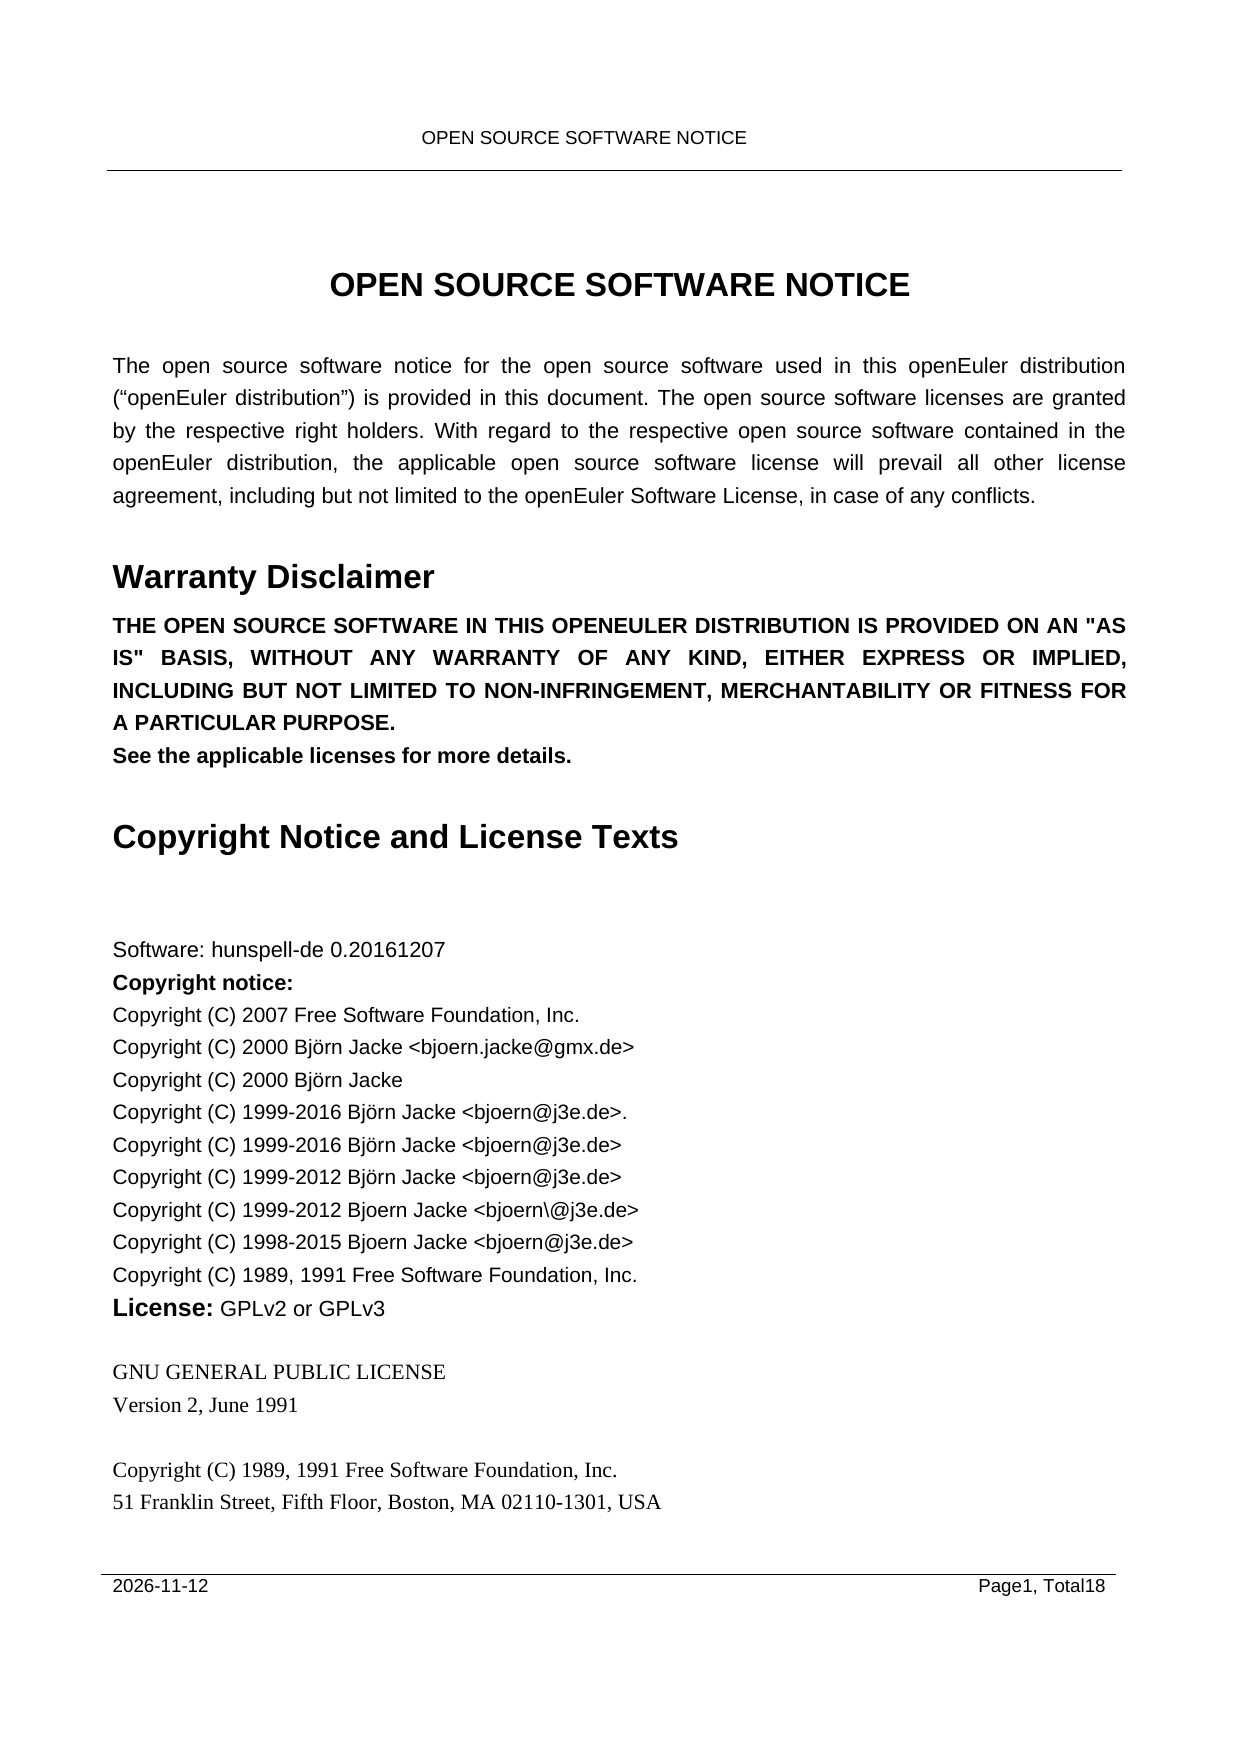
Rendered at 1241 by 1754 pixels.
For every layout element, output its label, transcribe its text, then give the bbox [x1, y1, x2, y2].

text OPEN SOURCE SOFTWARE NOTICE [112, 251, 1128, 316]
text Copyright (C) 1999-2016 Björn Jacke <bjoern@j3e.de>. [112, 1096, 1128, 1128]
text Copyright Notice and License Texts [112, 804, 1128, 869]
text THE OPEN SOURCE SOFTWARE IN THIS OPENEULER DISTRIBUTION IS PROVIDED ON AN "AS IS" BASIS, WITHOUT ANY WARRANTY OF ANY KIND, EITHER EXPRESS OR IMPLIED, INCLUDING BUT NOT LIMITED TO NON-INFRINGEMENT, MERCHANTABILITY OR FITNESS FOR A PARTICULAR PURPOSE. See the applicable licenses for more details. [112, 609, 1128, 771]
text Copyright (C) 1998-2015 Bjoern Jacke <bjoern@j3e.de> [112, 1226, 1128, 1258]
text Copyright (C) 1989, 1991 Free Software Foundation, Inc. [112, 1258, 1128, 1291]
text Copyright notice: [112, 966, 1128, 998]
text Copyright (C) 2007 Free Software Foundation, Inc. [112, 998, 1128, 1031]
text Copyright (C) 1999-2012 Bjoern Jacke <bjoern\@j3e.de> [112, 1193, 1128, 1226]
text Warranty Disclaimer [112, 544, 1128, 609]
text Copyright (C) 1999-2016 Björn Jacke <bjoern@j3e.de> [112, 1128, 1128, 1161]
text Copyright (C) 2000 Björn Jacke <bjoern.jacke@gmx.de> [112, 1031, 1128, 1063]
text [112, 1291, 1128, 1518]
text Copyright (C) 1999-2012 Björn Jacke <bjoern@j3e.de> [112, 1161, 1128, 1193]
text Software: hunspell-de 0.20161207 [112, 933, 1128, 966]
text Copyright (C) 2000 Björn Jacke [112, 1063, 1128, 1096]
text The open source software notice for the open source software used in this openEuler distribution (“openEuler distribution”) is provided in this document. The open source software licenses are granted by the respective right holders. With regard to the respective open source software contained in the openEuler distribution, the applicable open source software license will prevail all other license agreement, including but not limited to the openEuler Software License, in case of any conflicts. [112, 349, 1128, 511]
